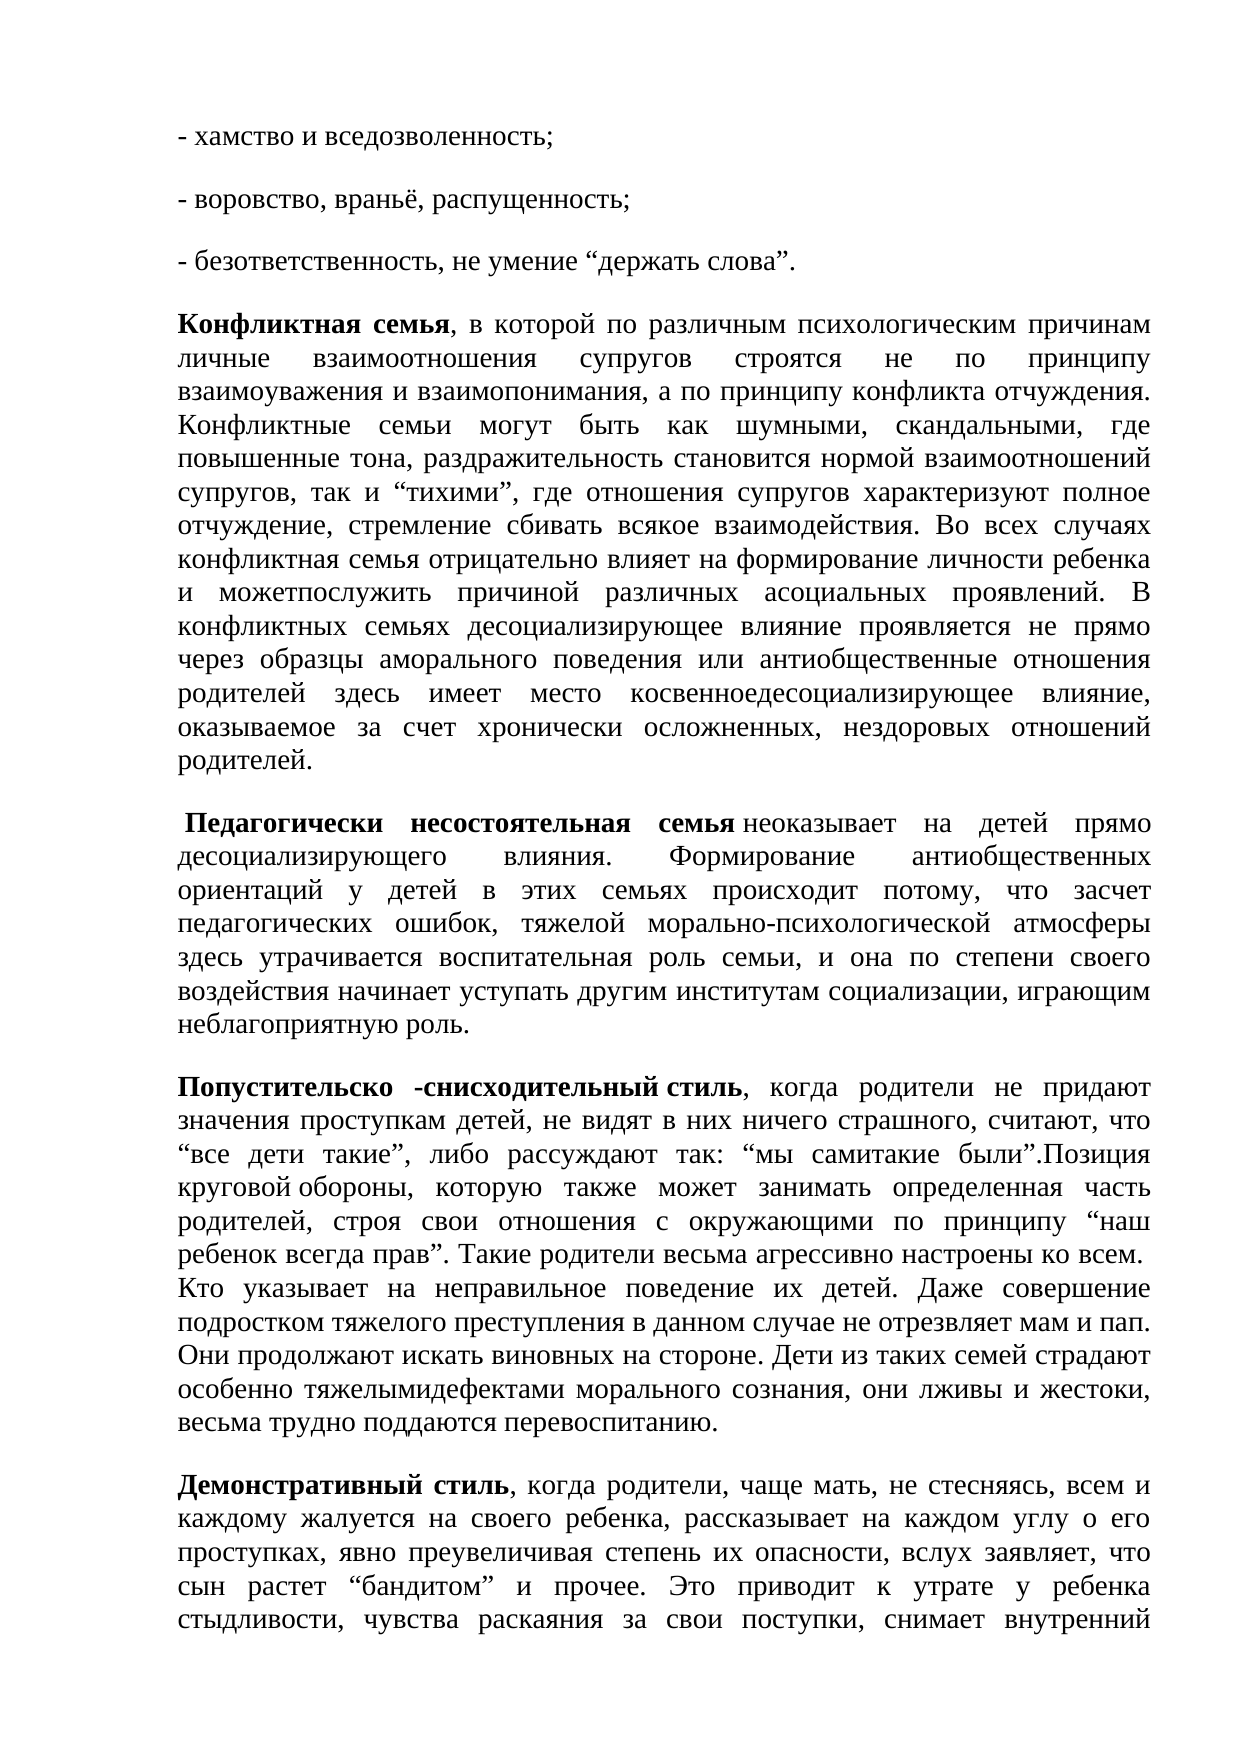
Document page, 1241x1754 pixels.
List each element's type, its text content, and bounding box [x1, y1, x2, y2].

text Педагогически несостоятельная семья неоказывает на детей прямо десоциализирующего влияния. Формирование антиобщественных ориентаций у детей в этих семьях происходит потому, что засчет педагогических ошибок, тяжелой морально-психологической атмосферы здесь утрачивается воспитательная роль семьи, и она по степени своего воздействия начинает уступать другим институтам социализации, играющим неблагоприятную роль. [177, 805, 1152, 1040]
text Конфликтная семья, в которой по различным психологическим причинам личные взаимоотношения супругов строятся не по принципу взаимоуважения и взаимопонимания, а по принципу конфликта отчуждения. Конфликтные семьи могут быть как шумными, скандальными, где повышенные тона, раздражительность становится нормой взаимоотношений супругов, так и “тихими”, где отношения супругов характеризуют полное отчуждение, стремление сбивать всякое взаимодействия. Во всех случаях конфликтная семья отрицательно влияет на формирование личности ребенка и можетпослужить причиной различных асоциальных проявлений. В конфликтных семьях десоциализирующее влияние проявляется не прямо через образцы аморального поведения или антиобщественные отношения родителей здесь имеет место косвенноедесоциализирующее влияние, оказываемое за счет хронически осложненных, нездоровых отношений родителей. [177, 306, 1152, 776]
text - безответственность, не умение “держать слова”. [177, 243, 1152, 277]
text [177, 1467, 1152, 1635]
text - хамство и вседозволенность; [177, 118, 1152, 152]
text Попустительско -снисходительный стиль, когда родители не придают значения проступкам детей, не видят в них ничего страшного, считают, что “все дети такие”, либо рассуждают так: “мы самитакие были”.Позиция круговой обороны, которую также может занимать определенная часть родителей, строя свои отношения с окружающими по принципу “наш ребенок всегда прав”. Такие родители весьма агрессивно настроены ко всем. Кто указывает на неправильное поведение их детей. Даже совершение подростком тяжелого преступления в данном случае не отрезвляет мам и пап. Они продолжают искать виновных на стороне. Дети из таких семей страдают особенно тяжелымидефектами морального сознания, они лживы и жестоки, весьма трудно поддаются перевоспитанию. [177, 1069, 1152, 1438]
text - воровство, враньё, распущенность; [177, 181, 1152, 214]
